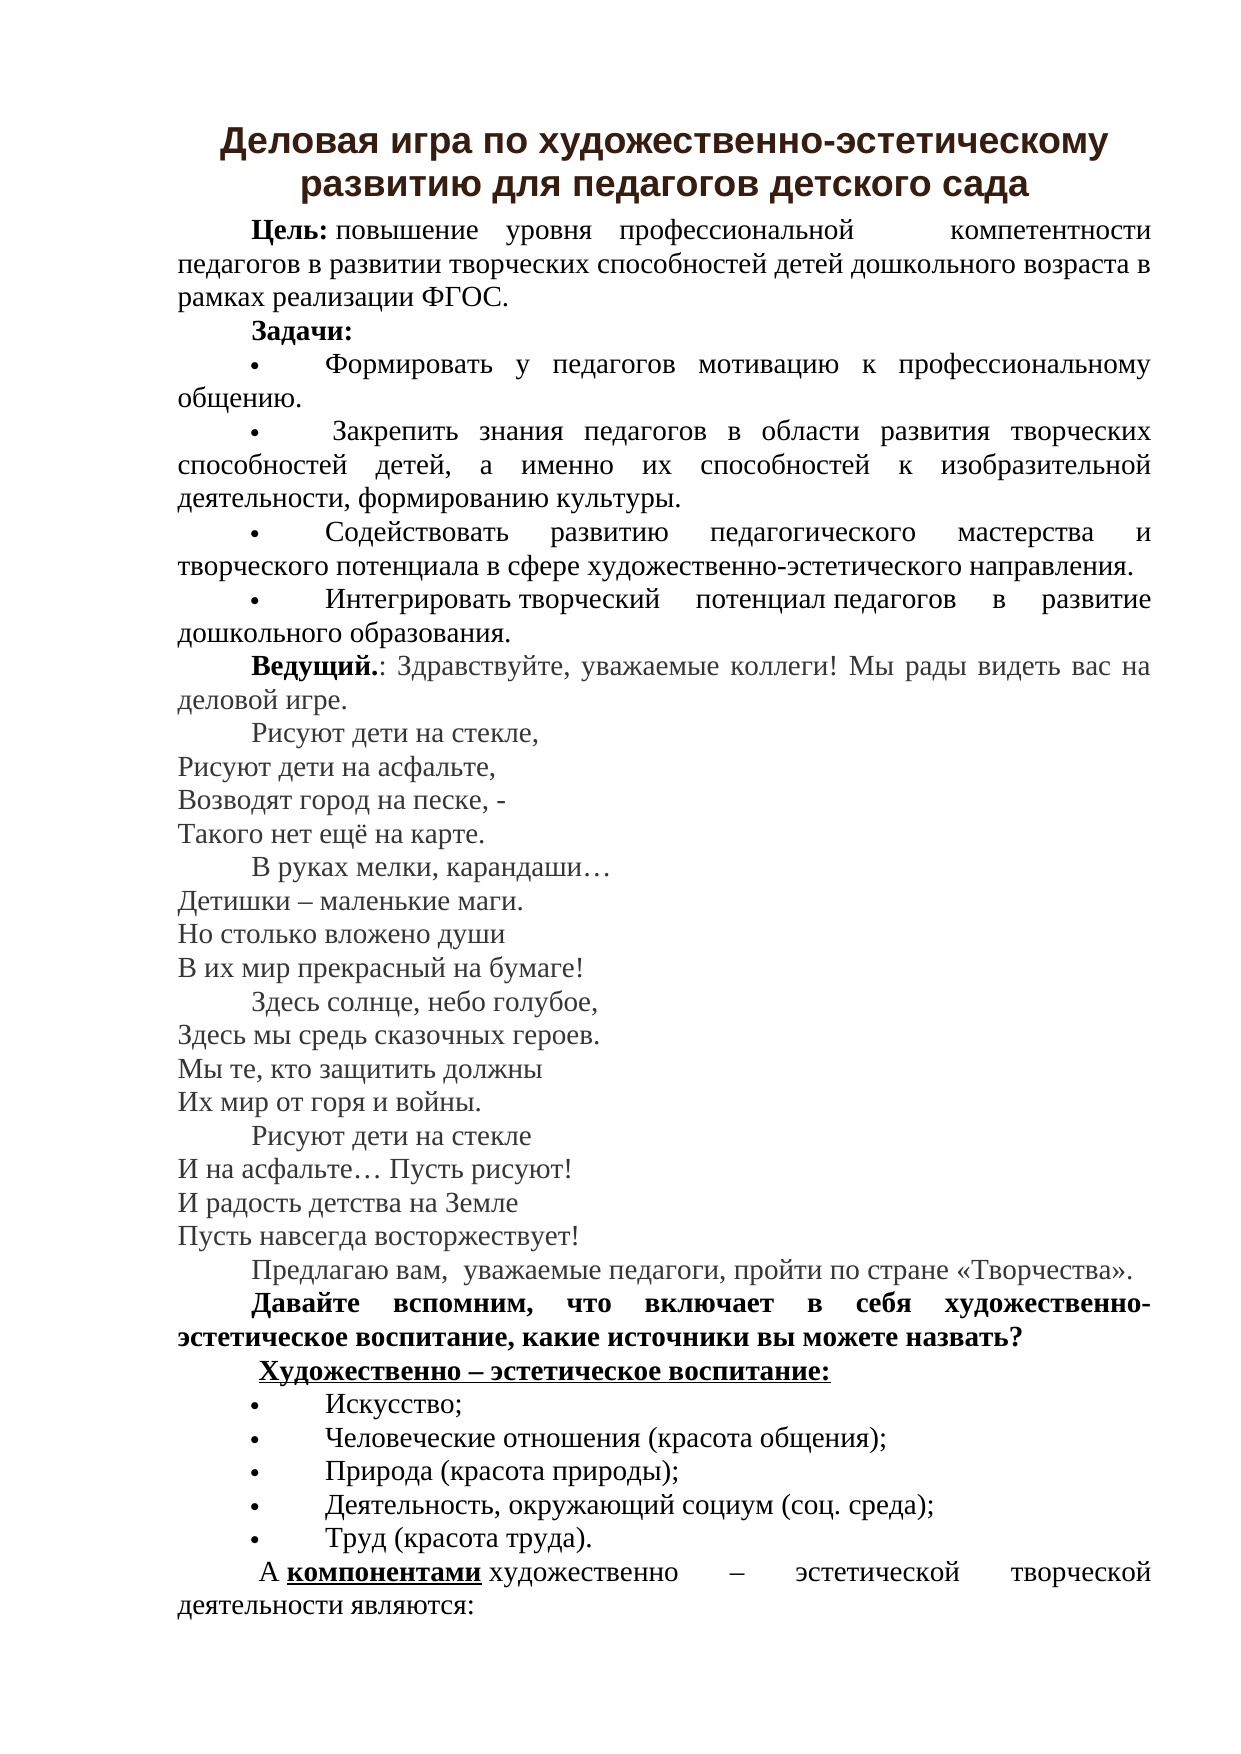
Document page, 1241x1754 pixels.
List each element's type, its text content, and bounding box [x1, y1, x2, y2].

text Давайте вспомним, что включает в себя художественно-эстетическое воспитание, какие источники вы можете назвать? [177, 1286, 1152, 1353]
text А компонентами художественно – эстетической творческой деятельности являются: [177, 1554, 1152, 1621]
text Художественно – эстетическое воспитание: [177, 1353, 1152, 1386]
text Цель: повышение уровня профессиональной компетентности педагогов в развитии творческих способностей детей дошкольного возраста в рамках реализации ФГОС. [177, 212, 1152, 313]
text В руках мелки, карандаши… Детишки – маленькие маги. Но столько вложено души В их мир прекрасный на бумаге! [177, 849, 1152, 984]
text Деловая игра по художественно-эстетическому развитию для педагогов детского сада [177, 118, 1152, 204]
list Интегрировать творческий потенциал педагогов в развитие дошкольного образования. [177, 581, 1152, 648]
list Труд (красота труда). [177, 1520, 1152, 1554]
list Природа (красота природы); [177, 1453, 1152, 1487]
text Предлагаю вам, уважаемые педагоги, пройти по стране «Творчества». [177, 1252, 1152, 1286]
text Рисуют дети на стекле И на асфальте… Пусть рисуют! И радость детства на Земле Пусть навсегда восторжествует! [177, 1118, 1152, 1252]
list Деятельность, окружающий социум (соц. среда); [177, 1487, 1152, 1520]
list Человеческие отношения (красота общения); [177, 1420, 1152, 1453]
text Здесь солнце, небо голубое, Здесь мы средь сказочных героев. Мы те, кто защитить должны Их мир от горя и войны. [177, 984, 1152, 1118]
text Задачи: [177, 313, 1152, 346]
text Ведущий.: Здравствуйте, уважаемые коллеги! Мы рады видеть вас на деловой игре. [177, 648, 1152, 715]
text Рисуют дети на стекле, Рисуют дети на асфальте, Возводят город на песке, - Такого нет ещё на карте. [177, 715, 1152, 849]
list Искусство; [177, 1386, 1152, 1420]
list Формировать у педагогов мотивацию к профессиональному общению. [177, 346, 1152, 413]
list Закрепить знания педагогов в области развития творческих способностей детей, а именно их способностей к изобразительной деятельности, формированию культуры. [177, 413, 1152, 514]
list Содействовать развитию педагогического мастерства и творческого потенциала в сфере художественно-эстетического направления. [177, 514, 1152, 581]
